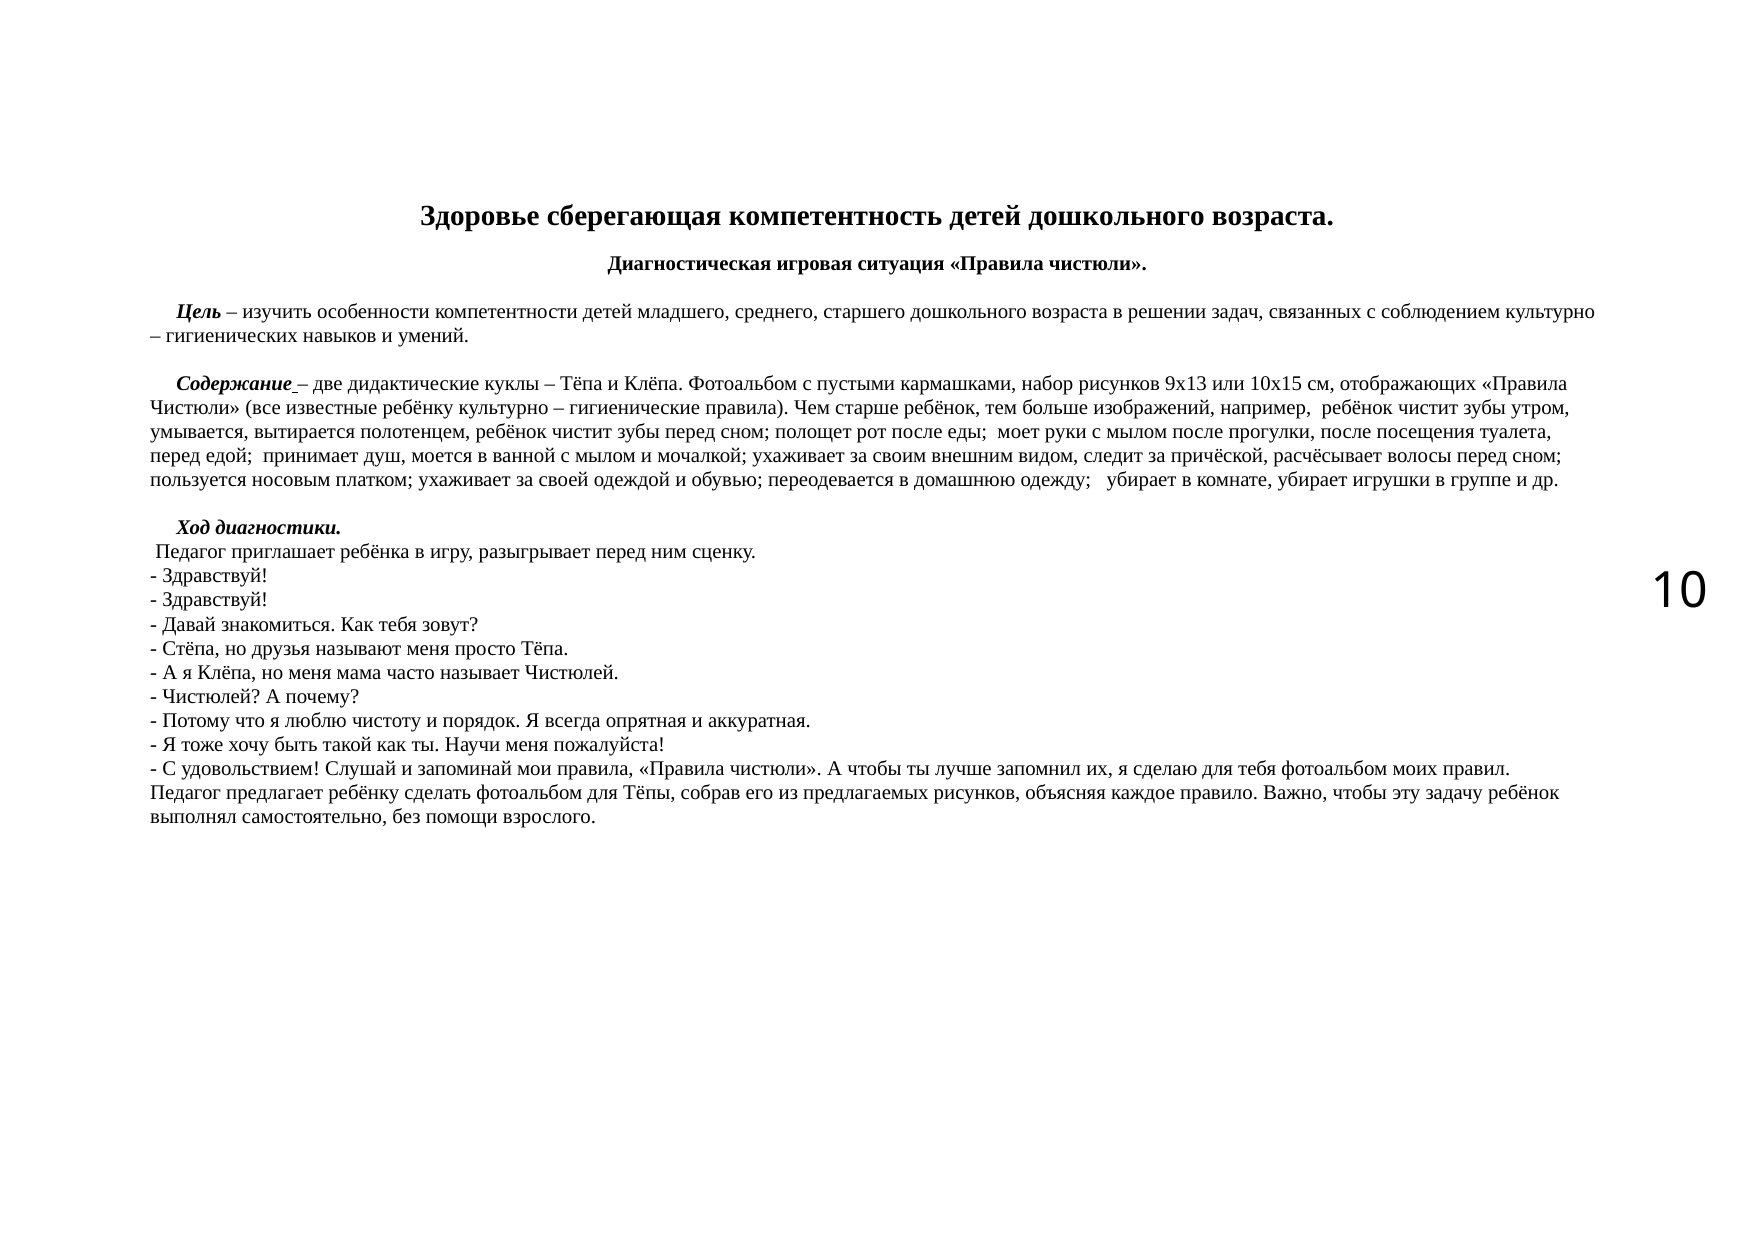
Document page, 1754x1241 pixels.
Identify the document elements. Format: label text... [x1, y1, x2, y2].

text Ход диагностики. [150, 515, 1604, 539]
text Педагог предлагает ребёнку сделать фотоальбом для Тёпы, собрав его из предлагаемых рисунков, объясняя каждое правило. Важно, чтобы эту задачу ребёнок выполнял самостоятельно, без помощи взрослого. [150, 780, 1604, 828]
text - Давай знакомиться. Как тебя зовут? [150, 611, 1604, 636]
text - Здравствуй! [150, 563, 1604, 587]
text - Потому что я люблю чистоту и порядок. Я всегда опрятная и аккуратная. [150, 708, 1604, 732]
text Здоровье сберегающая компетентность детей дошкольного возраста. [150, 198, 1604, 231]
text Диагностическая игровая ситуация «Правила чистюли». [150, 251, 1604, 274]
text - С удовольствием! Слушай и запоминай мои правила, «Правила чистюли». А чтобы ты лучше запомнил их, я сделаю для тебя фотоальбом моих правил. [150, 756, 1604, 780]
text - Я тоже хочу быть такой как ты. Научи меня пожалуйста! [150, 732, 1604, 756]
text Педагог приглашает ребёнка в игру, разыгрывает перед ним сценку. [150, 539, 1604, 563]
text - Чистюлей? А почему? [150, 684, 1604, 708]
text - А я Клёпа, но меня мама часто называет Чистюлей. [150, 659, 1604, 684]
text - Стёпа, но друзья называют меня просто Тёпа. [150, 636, 1604, 659]
text Цель – изучить особенности компетентности детей младшего, среднего, старшего дошкольного возраста в решении задач, связанных с соблюдением культурно – гигиенических навыков и умений. [150, 299, 1604, 347]
text - Здравствуй! [150, 587, 1604, 611]
text Содержание – две дидактические куклы – Тёпа и Клёпа. Фотоальбом с пустыми кармашками, набор рисунков 9х13 или 10х15 см, отображающих «Правила Чистюли» (все известные ребёнку культурно – гигиенические правила). Чем старше ребёнок, тем больше изображений, например, ребёнок чистит зубы утром, умывается, вытирается полотенцем, ребёнок чистит зубы перед сном; полощет рот после еды; моет руки с мылом после прогулки, после посещения туалета, перед едой; принимает душ, моется в ванной с мылом и мочалкой; ухаживает за своим внешним видом, следит за причёской, расчёсывает волосы перед сном; пользуется носовым платком; ухаживает за своей одеждой и обувью; переодевается в домашнюю одежду; убирает в комнате, убирает игрушки в группе и др. [150, 371, 1604, 491]
